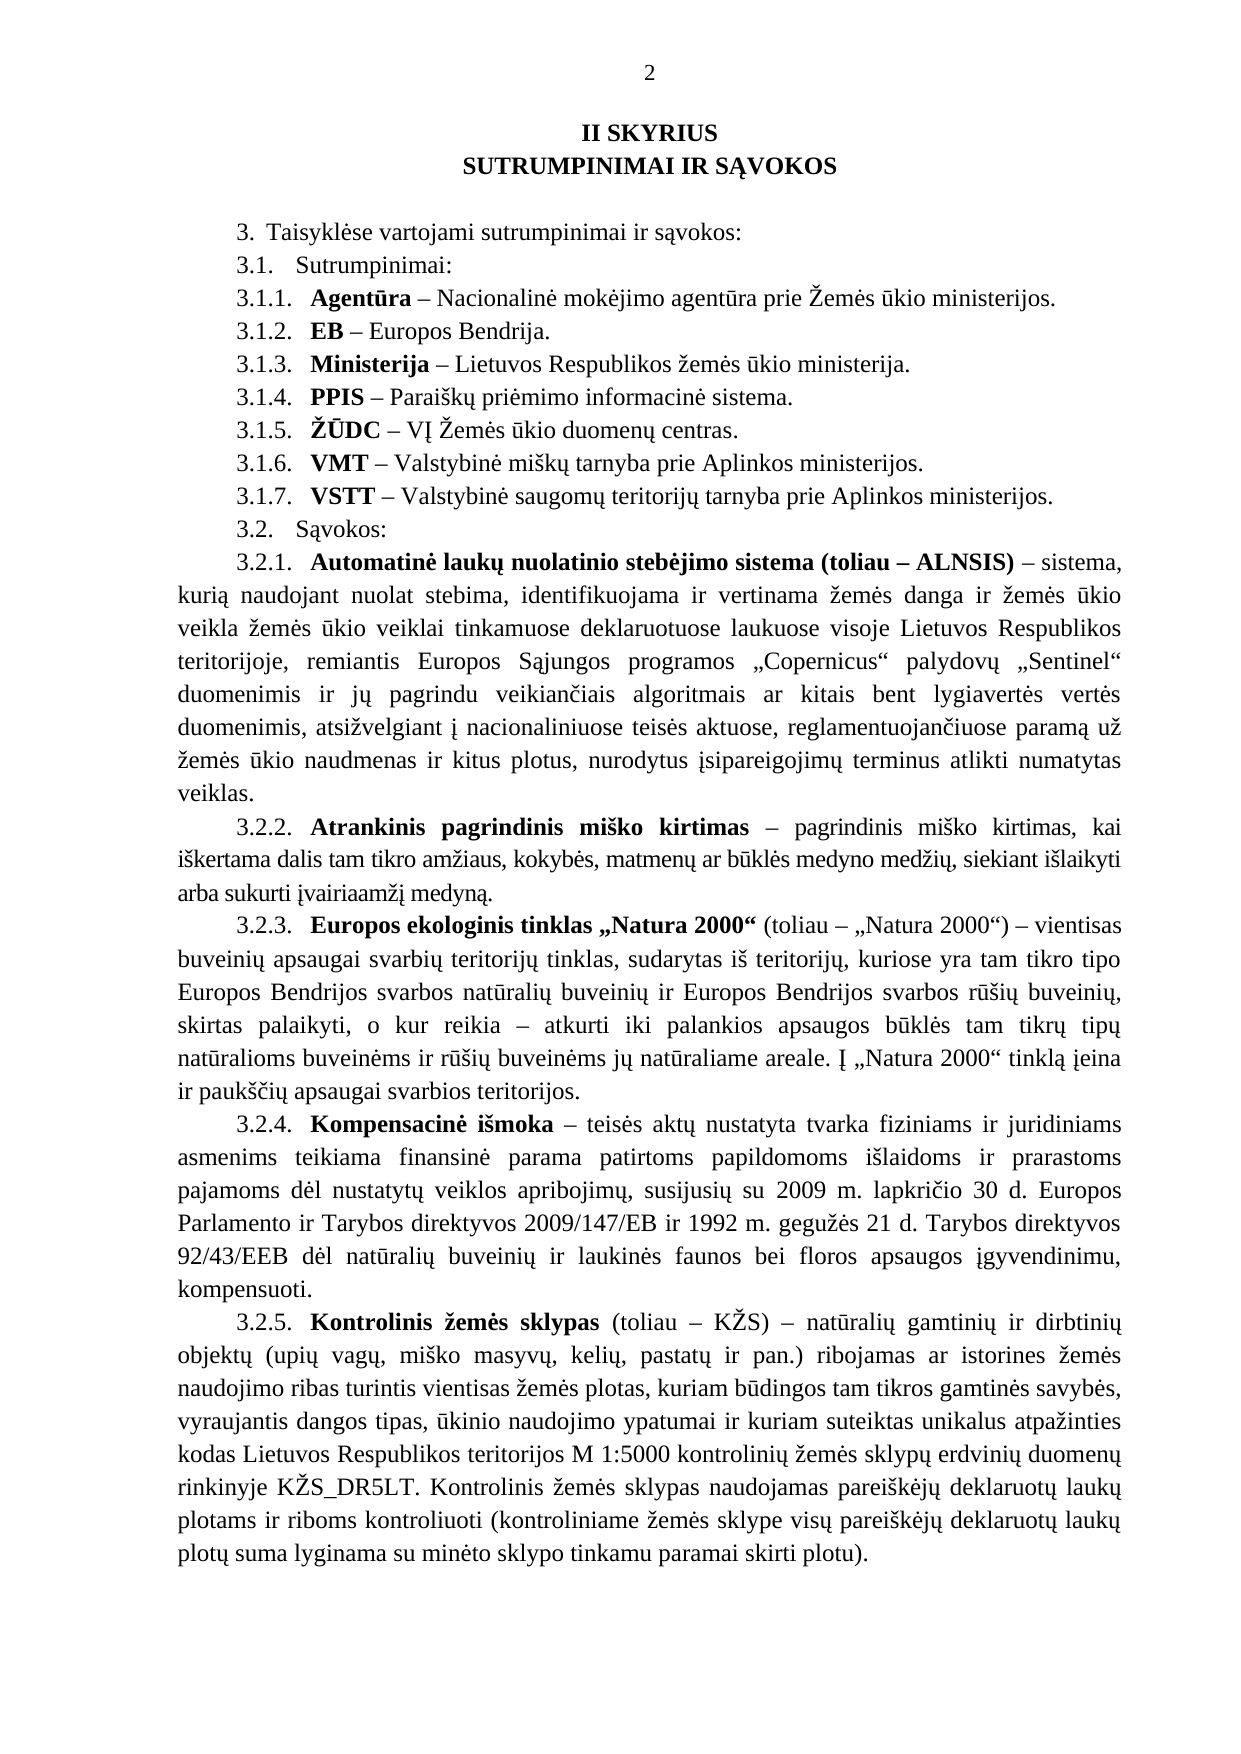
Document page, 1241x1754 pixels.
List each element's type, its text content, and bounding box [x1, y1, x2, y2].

text II SKYRIUS [177, 118, 1122, 147]
list EB – Europos Bendrija. [177, 316, 1122, 345]
text SUTRUMPINIMAI IR SĄVOKOS [177, 151, 1122, 180]
list Atrankinis pagrindinis miško kirtimas – pagrindinis miško kirtimas, kai iškertama dalis tam tikro amžiaus, kokybės, matmenų ar būklės medyno medžių, siekiant išlaikyti arba sukurti įvairiaamžį medyną. [177, 812, 1122, 906]
list Ministerija – Lietuvos Respublikos žemės ūkio ministerija. [177, 349, 1122, 378]
list VSTT – Valstybinė saugomų teritorijų tarnyba prie Aplinkos ministerijos. [177, 481, 1122, 510]
list Kontrolinis žemės sklypas (toliau – KŽS) – natūralių gamtinių ir dirbtinių objektų (upių vagų, miško masyvų, kelių, pastatų ir pan.) ribojamas ar istorines žemės naudojimo ribas turintis vientisas žemės plotas, kuriam būdingos tam tikros gamtinės savybės, vyraujantis dangos tipas, ūkinio naudojimo ypatumai ir kuriam suteiktas unikalus atpažinties kodas Lietuvos Respublikos teritorijos M 1:5000 kontrolinių žemės sklypų erdvinių duomenų rinkinyje KŽS_DR5LT. Kontrolinis žemės sklypas naudojamas pareiškėjų deklaruotų laukų plotams ir riboms kontroliuoti (kontroliniame žemės sklype visų pareiškėjų deklaruotų laukų plotų suma lyginama su minėto sklypo tinkamu paramai skirti plotu). [177, 1307, 1122, 1567]
list Europos ekologinis tinklas „Natura 2000“ (toliau – „Natura 2000“) – vientisas buveinių apsaugai svarbių teritorijų tinklas, sudarytas iš teritorijų, kuriose yra tam tikro tipo Europos Bendrijos svarbos natūralių buveinių ir Europos Bendrijos svarbos rūšių buveinių, skirtas palaikyti, o kur reikia – atkurti iki palankios apsaugos būklės tam tikrų tipų natūralioms buveinėms ir rūšių buveinėms jų natūraliame areale. Į „Natura 2000“ tinklą įeina ir paukščių apsaugai svarbios teritorijos. [177, 911, 1122, 1104]
list ŽŪDC – VĮ Žemės ūkio duomenų centras. [177, 415, 1122, 444]
list Sutrumpinimai: [177, 250, 1122, 279]
list Kompensacinė išmoka – teisės aktų nustatyta tvarka fiziniams ir juridiniams asmenims teikiama finansinė parama patirtoms papildomoms išlaidoms ir prarastoms pajamoms dėl nustatytų veiklos apribojimų, susijusių su 2009 m. lapkričio 30 d. Europos Parlamento ir Tarybos direktyvos 2009/147/EB ir 1992 m. gegužės 21 d. Tarybos direktyvos 92/43/EEB dėl natūralių buveinių ir laukinės faunos bei floros apsaugos įgyvendinimu, kompensuoti. [177, 1109, 1122, 1303]
list Taisyklėse vartojami sutrumpinimai ir sąvokos: [177, 217, 1122, 246]
list Agentūra – Nacionalinė mokėjimo agentūra prie Žemės ūkio ministerijos. [177, 283, 1122, 312]
list VMT – Valstybinė miškų tarnyba prie Aplinkos ministerijos. [177, 448, 1122, 477]
list PPIS – Paraiškų priėmimo informacinė sistema. [177, 382, 1122, 411]
list Automatinė laukų nuolatinio stebėjimo sistema (toliau – ALNSIS) – sistema, kurią naudojant nuolat stebima, identifikuojama ir vertinama žemės danga ir žemės ūkio veikla žemės ūkio veiklai tinkamuose deklaruotuose laukuose visoje Lietuvos Respublikos teritorijoje, remiantis Europos Sąjungos programos „Copernicus“ palydovų „Sentinel“ duomenimis ir jų pagrindu veikiančiais algoritmais ar kitais bent lygiavertės vertės duomenimis, atsižvelgiant į nacionaliniuose teisės aktuose, reglamentuojančiuose paramą už žemės ūkio naudmenas ir kitus plotus, nurodytus įsipareigojimų terminus atlikti numatytas veiklas. [177, 547, 1122, 807]
list Sąvokos: [177, 514, 1122, 543]
